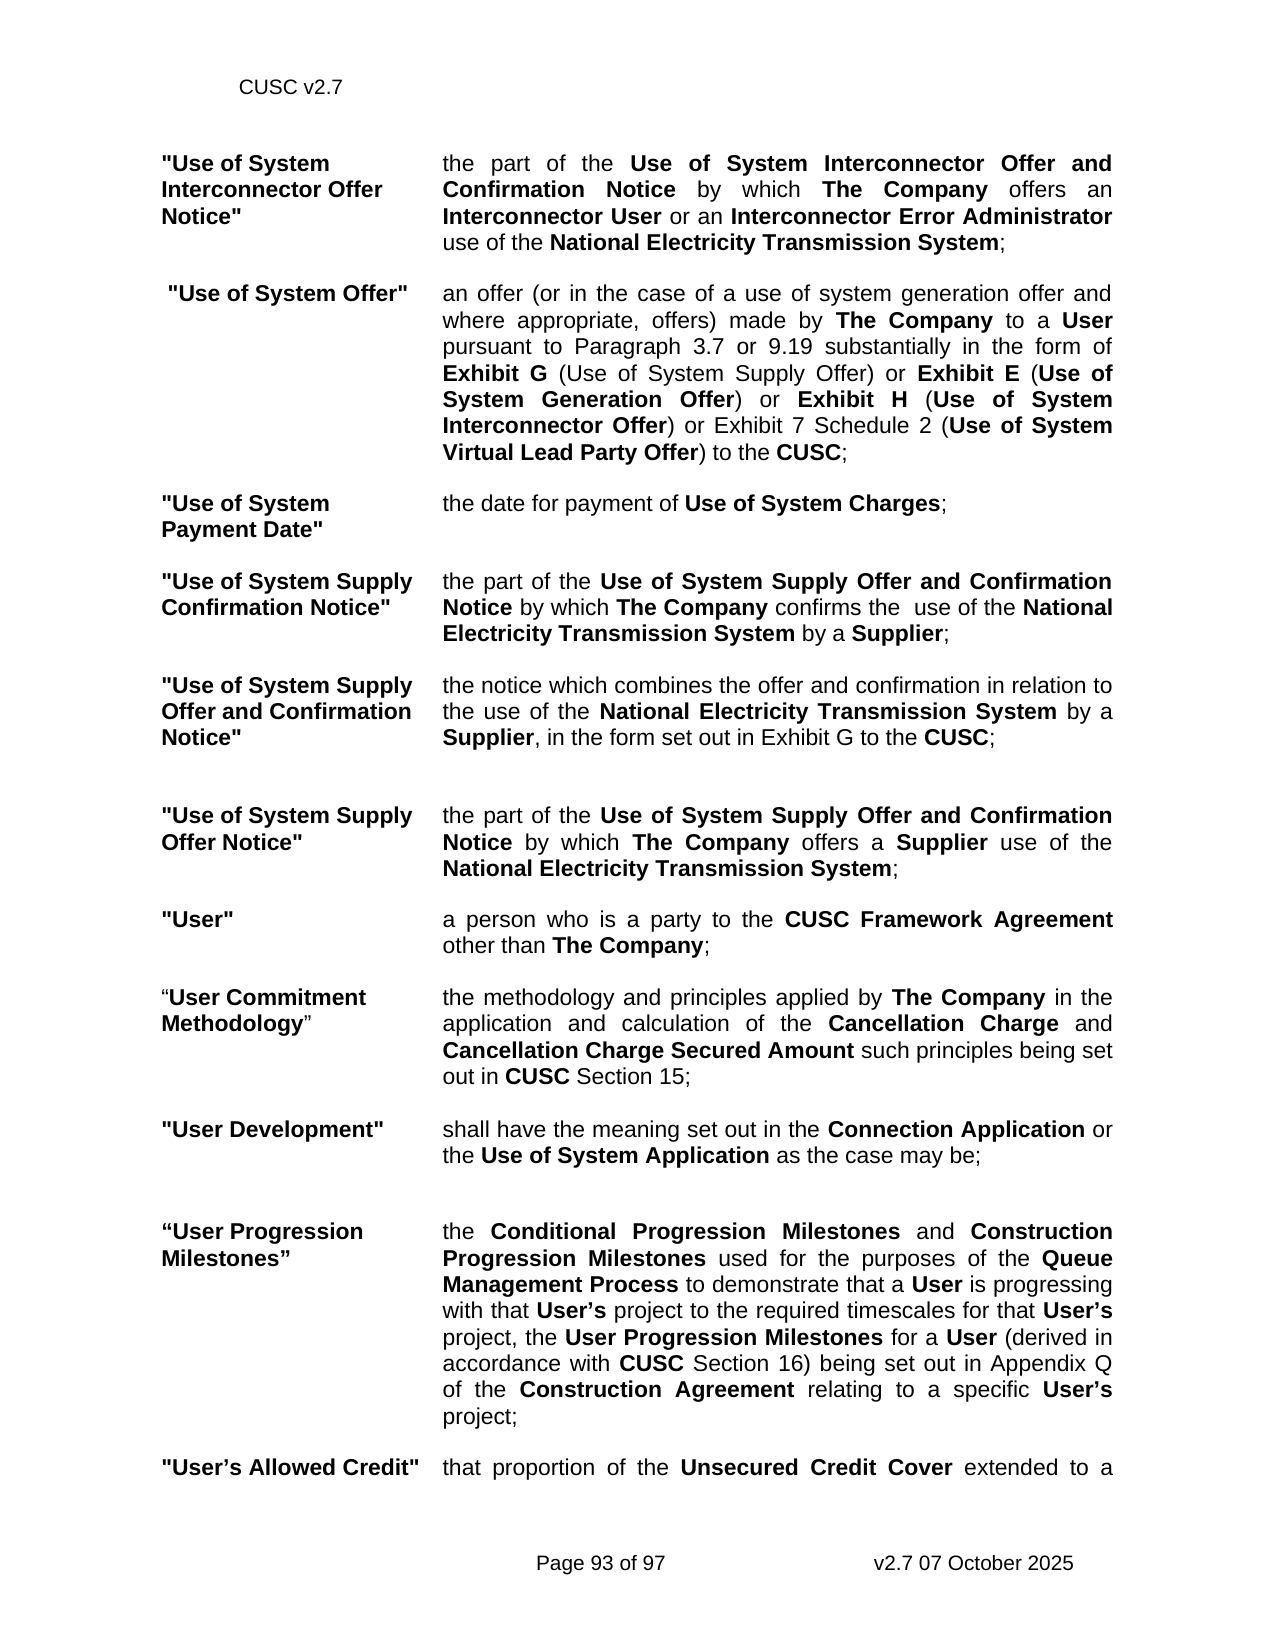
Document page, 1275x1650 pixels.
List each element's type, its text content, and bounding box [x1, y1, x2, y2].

table_cell "Use of System Supply Confirmation Notice" [150, 568, 431, 672]
table_cell the notice which combines the offer and confirmation in relation to the use of the National Electricity Transmission System by a Supplier, in the form set out in Exhibit G to the CUSC; [431, 672, 1124, 802]
table_cell "User" [150, 906, 431, 984]
table_cell the part of the Use of System Interconnector Offer and Confirmation Notice by which The Company offers an Interconnector User or an Interconnector Error Administrator use of the National Electricity Transmission System; [431, 150, 1124, 280]
table_cell the methodology and principles applied by The Company in the application and calculation of the Cancellation Charge and Cancellation Charge Secured Amount such principles being set out in CUSC Section 15; [431, 984, 1124, 1116]
table_cell shall have the meaning set out in the Connection Application or the Use of System Application as the case may be; [431, 1116, 1124, 1218]
table_cell an offer (or in the case of a use of system generation offer and where appropriate, offers) made by The Company to a User pursuant to Paragraph 3.7 or 9.19 substantially in the form of Exhibit G (Use of System Supply Offer) or Exhibit E (Use of System Generation Offer) or Exhibit H (Use of System Interconnector Offer) or Exhibit 7 Schedule 2 (Use of System Virtual Lead Party Offer) to the CUSC; [431, 280, 1124, 490]
table_cell "User Development" [150, 1116, 431, 1218]
table_cell the part of the Use of System Supply Offer and Confirmation Notice by which The Company confirms the use of the National Electricity Transmission System by a Supplier; [431, 568, 1124, 672]
table_cell the part of the Use of System Supply Offer and Confirmation Notice by which The Company offers a Supplier use of the National Electricity Transmission System; [431, 802, 1124, 906]
table_cell a person who is a party to the CUSC Framework Agreement other than The Company; [431, 906, 1124, 984]
table_cell "Use of System Supply Offer and Confirmation Notice" [150, 672, 431, 802]
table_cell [150, 1454, 431, 1481]
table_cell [431, 1454, 1124, 1481]
table_cell "Use of System Offer" [150, 280, 431, 490]
table_cell "Use of System Supply Offer Notice" [150, 802, 431, 906]
table_cell "Use of System Interconnector Offer Notice" [150, 150, 431, 280]
table_cell the date for payment of Use of System Charges; [431, 490, 1124, 568]
table_cell "Use of System Payment Date" [150, 490, 431, 568]
table_cell the Conditional Progression Milestones and Construction Progression Milestones used for the purposes of the Queue Management Process to demonstrate that a User is progressing with that User’s project to the required timescales for that User’s project, the User Progression Milestones for a User (derived in accordance with CUSC Section 16) being set out in Appendix Q of the Construction Agreement relating to a specific User’s project; [431, 1218, 1124, 1454]
table_cell “User Progression Milestones” [150, 1218, 431, 1454]
table_cell “User Commitment Methodology” [150, 984, 431, 1116]
